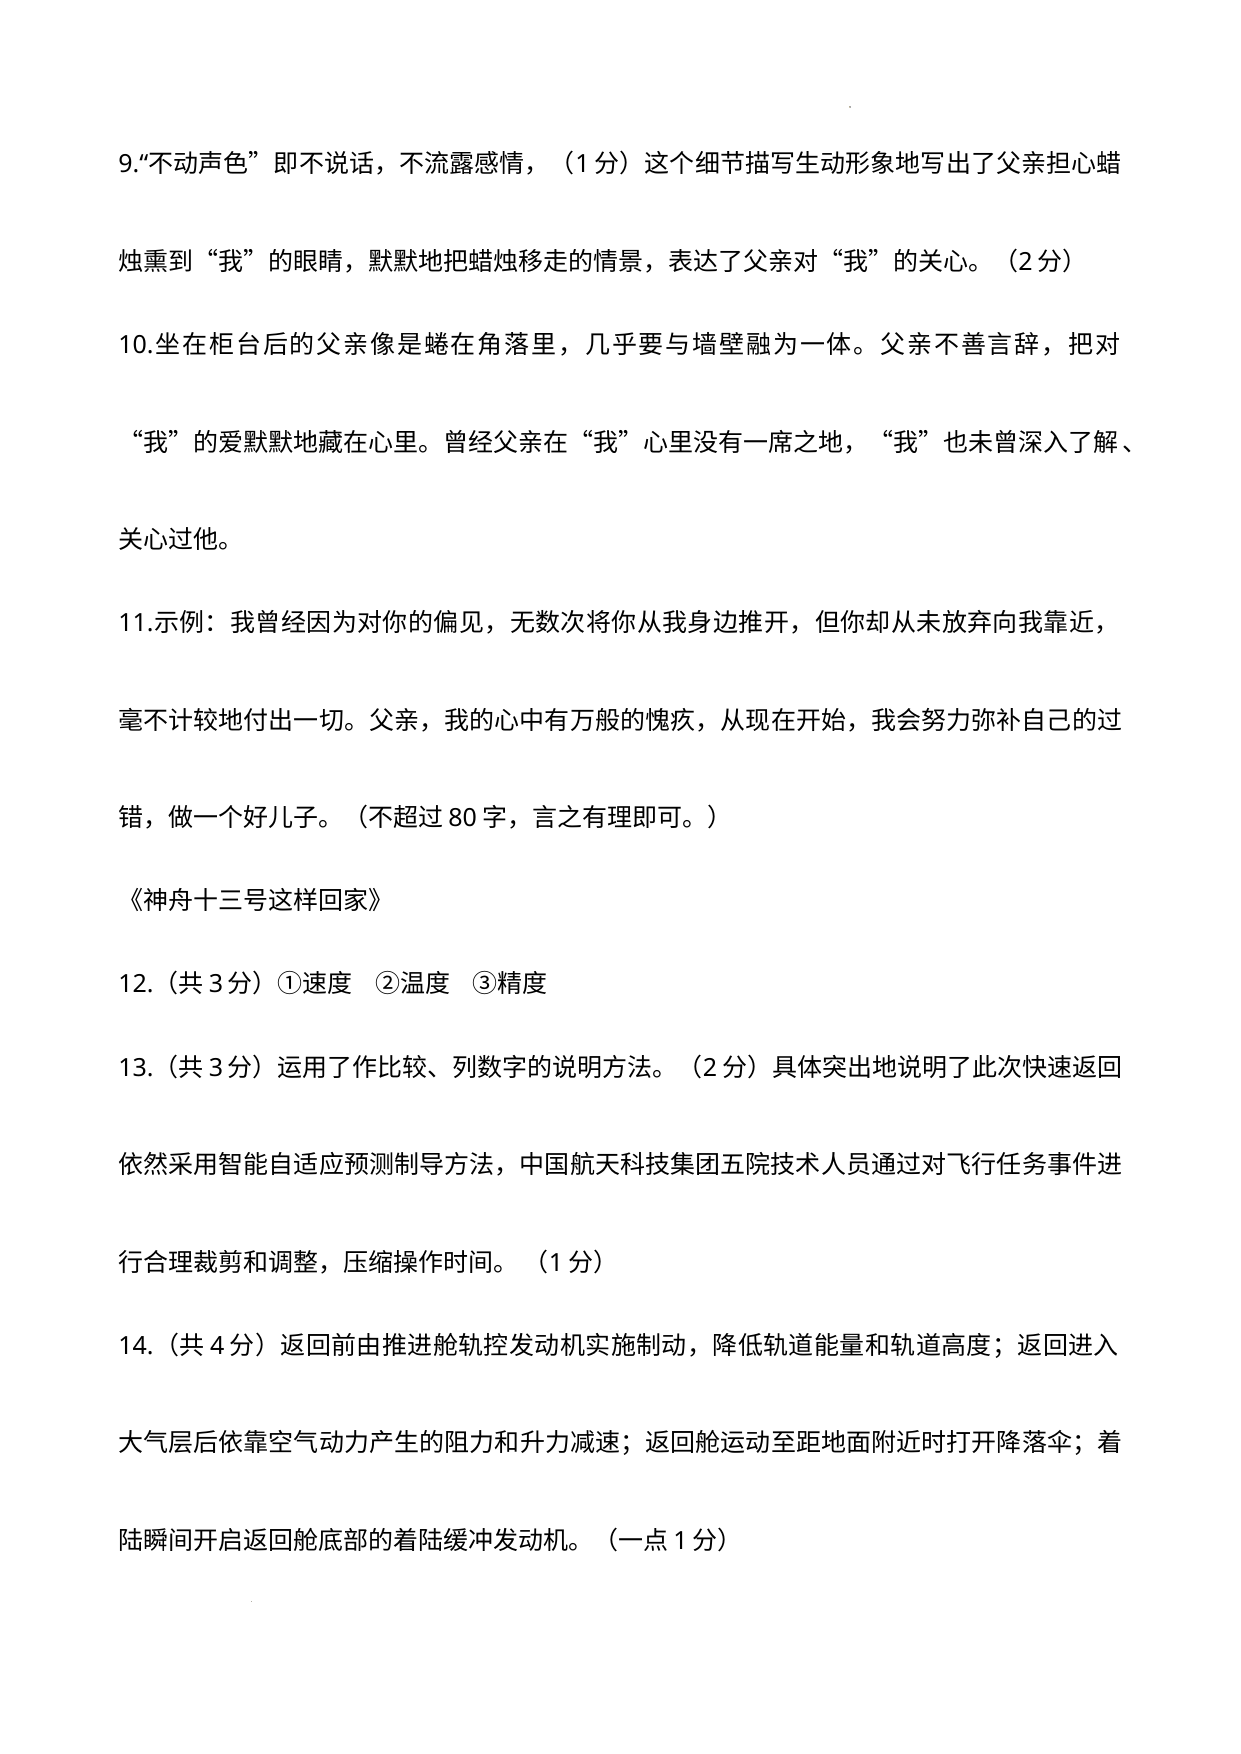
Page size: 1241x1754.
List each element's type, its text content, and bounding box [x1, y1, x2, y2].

text 《神舟十三号这样回家》 [118, 866, 1122, 931]
text 13.（共3分）运用了作比较、列数字的说明方法。（2分）具体突出地说明了此次快速返回依然采用智能自适应预测制导方法，中国航天科技集团五院技术人员通过对飞行任务事件进行合理裁剪和调整，压缩操作时间。 （1分） [118, 1033, 1122, 1293]
text 10.坐在柜台后的父亲像是蜷在角落里，几乎要与墙壁融为一体。父亲不善言辞，把对“我”的爱默默地藏在心里。曾经父亲在“我”心里没有一席之地，“我”也未曾深入了解、关心过他。 [118, 310, 1122, 570]
text 12.（共3分）①速度 ②温度 ③精度 [118, 949, 1122, 1014]
text 9.“不动声色”即不说话，不流露感情，（1分）这个细节描写生动形象地写出了父亲担心蜡烛熏到“我”的眼睛，默默地把蜡烛移走的情景，表达了父亲对“我”的关心。（2分） [118, 129, 1122, 292]
text 14.（共4分）返回前由推进舱轨控发动机实施制动，降低轨道能量和轨道高度；返回进入大气层后依靠空气动力产生的阻力和升力减速；返回舱运动至距地面附近时打开降落伞；着陆瞬间开启返回舱底部的着陆缓冲发动机。（一点1分） [118, 1311, 1122, 1571]
text 11.示例：我曾经因为对你的偏见，无数次将你从我身边推开，但你却从未放弃向我靠近，毫不计较地付出一切。父亲，我的心中有万般的愧疚，从现在开始，我会努力弥补自己的过错，做一个好儿子。（不超过80字，言之有理即可。） [118, 588, 1122, 848]
